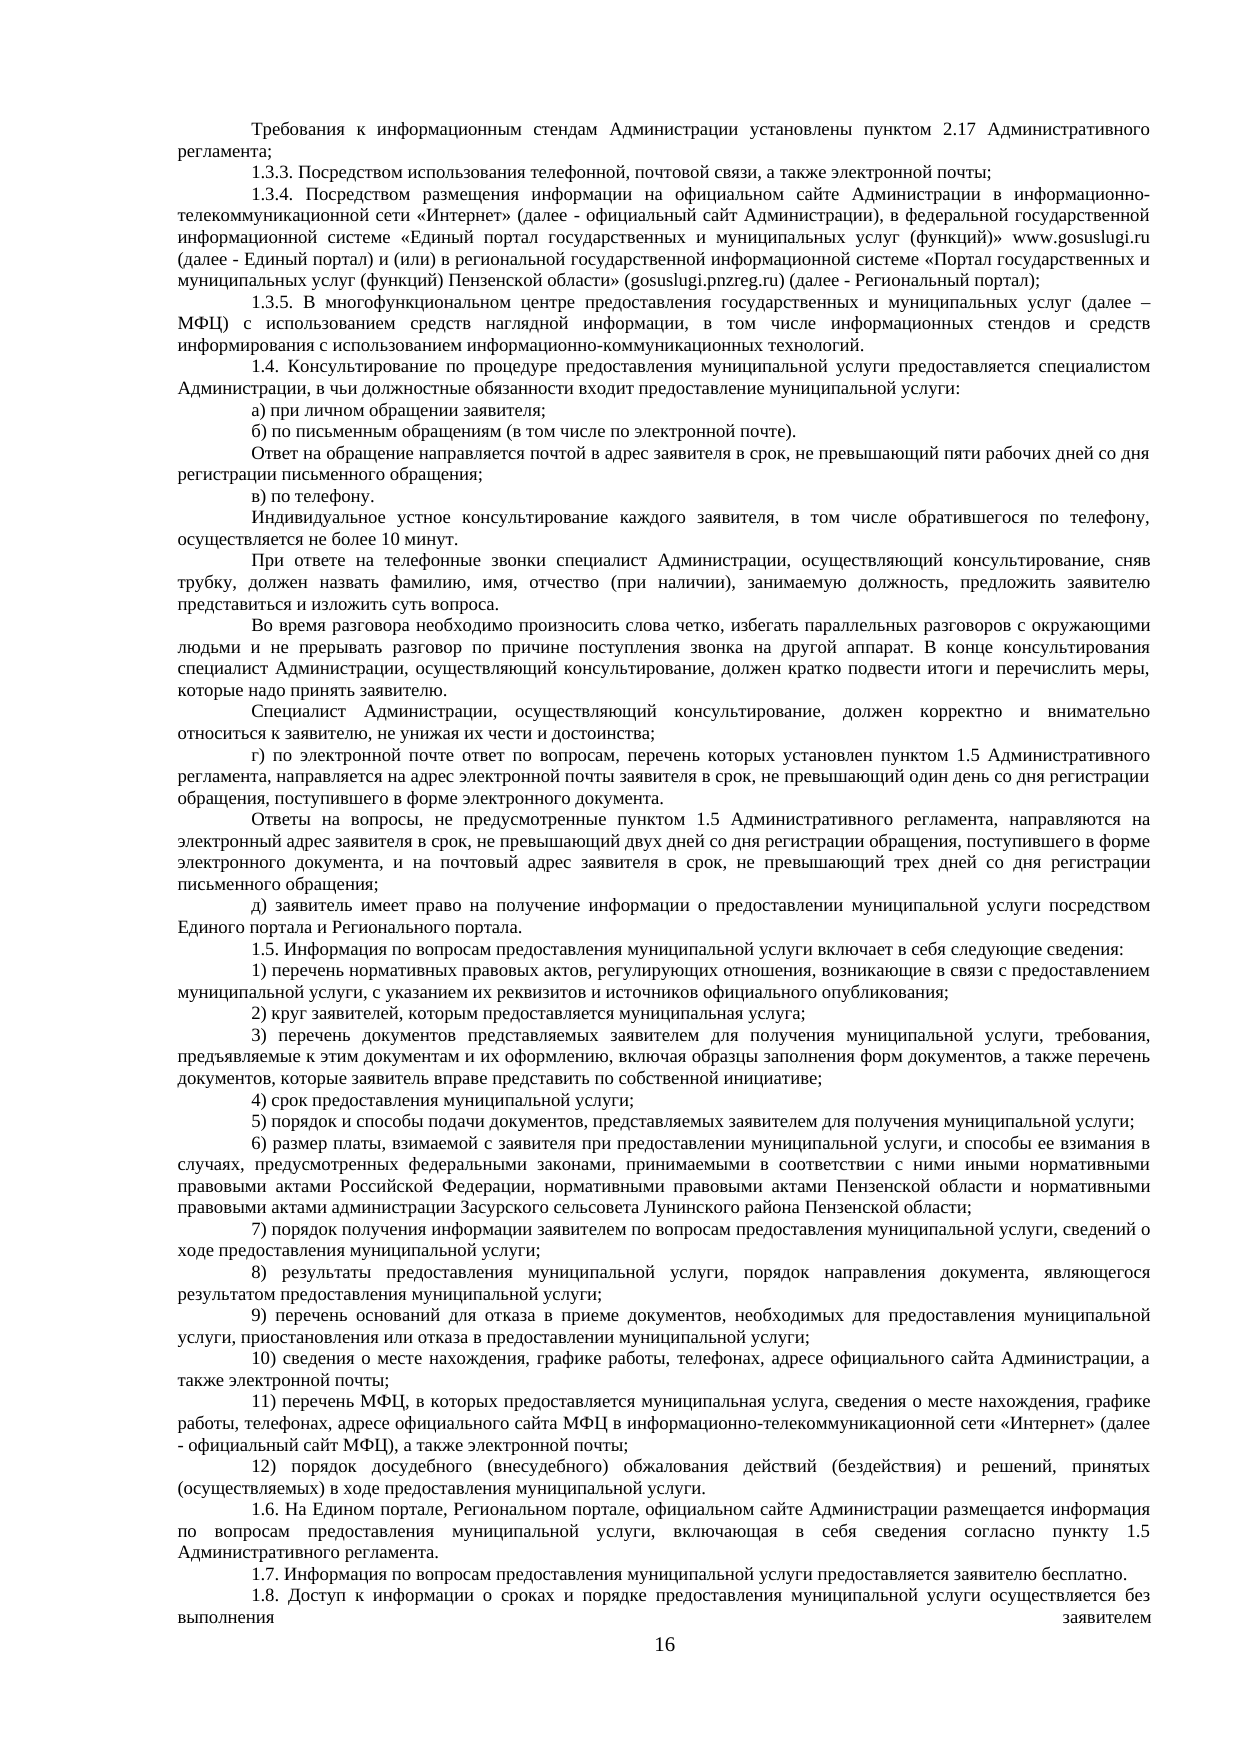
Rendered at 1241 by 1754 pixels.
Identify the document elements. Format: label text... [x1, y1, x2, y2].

text 1.4. Консультирование по процедуре предоставления муниципальной услуги предоставляется специалистом Администрации, в чьи должностные обязанности входит предоставление муниципальной услуги: [177, 355, 1152, 398]
text 5) порядок и способы подачи документов, представляемых заявителем для получения муниципальной услуги; [177, 1110, 1152, 1132]
text 8) результаты предоставления муниципальной услуги, порядок направления документа, являющегося результатом предоставления муниципальной услуги; [177, 1261, 1152, 1304]
text 1.3.3. Посредством использования телефонной, почтовой связи, а также электронной почты; [177, 161, 1152, 183]
text 1.6. На Едином портале, Региональном портале, официальном сайте Администрации размещается информация по вопросам предоставления муниципальной услуги, включающая в себя сведения согласно пункту 1.5 Административного регламента. [177, 1498, 1152, 1563]
text 6) размер платы, взимаемой с заявителя при предоставлении муниципальной услуги, и способы ее взимания в случаях, предусмотренных федеральными законами, принимаемыми в соответствии с ними иными нормативными правовыми актами Российской Федерации, нормативными правовыми актами Пензенской области и нормативными правовыми актами администрации Засурского сельсовета Лунинского района Пензенской области; [177, 1132, 1152, 1218]
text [177, 1584, 1152, 1627]
text 1.5. Информация по вопросам предоставления муниципальной услуги включает в себя следующие сведения: [177, 937, 1152, 959]
text а) при личном обращении заявителя; [177, 398, 1152, 420]
text 12) порядок досудебного (внесудебного) обжалования действий (бездействия) и решений, принятых (осуществляемых) в ходе предоставления муниципальной услуги. [177, 1455, 1152, 1498]
text 1.3.5. В многофункциональном центре предоставления государственных и муниципальных услуг (далее – МФЦ) с использованием средств наглядной информации, в том числе информационных стендов и средств информирования с использованием информационно-коммуникационных технологий. [177, 291, 1152, 355]
text 1.7. Информация по вопросам предоставления муниципальной услуги предоставляется заявителю бесплатно. [177, 1563, 1152, 1584]
text 10) сведения о месте нахождения, графике работы, телефонах, адресе официального сайта Администрации, а также электронной почты; [177, 1347, 1152, 1390]
text 7) порядок получения информации заявителем по вопросам предоставления муниципальной услуги, сведений о ходе предоставления муниципальной услуги; [177, 1218, 1152, 1261]
text в) по телефону. [177, 485, 1152, 506]
text Специалист Администрации, осуществляющий консультирование, должен корректно и внимательно относиться к заявителю, не унижая их чести и достоинства; [177, 700, 1152, 743]
text г) по электронной почте ответ по вопросам, перечень которых установлен пунктом 1.5 Административного регламента, направляется на адрес электронной почты заявителя в срок, не превышающий один день со дня регистрации обращения, поступившего в форме электронного документа. [177, 743, 1152, 808]
text 9) перечень оснований для отказа в приеме документов, необходимых для предоставления муниципальной услуги, приостановления или отказа в предоставлении муниципальной услуги; [177, 1304, 1152, 1347]
text Требования к информационным стендам Администрации установлены пунктом 2.17 Административного регламента; [177, 118, 1152, 161]
text б) по письменным обращениям (в том числе по электронной почте). [177, 420, 1152, 442]
text Ответ на обращение направляется почтой в адрес заявителя в срок, не превышающий пяти рабочих дней со дня регистрации письменного обращения; [177, 442, 1152, 485]
text 4) срок предоставления муниципальной услуги; [177, 1088, 1152, 1110]
text 1.3.4. Посредством размещения информации на официальном сайте Администрации в информационно-телекоммуникационной сети «Интернет» (далее - официальный сайт Администрации), в федеральной государственной информационной системе «Единый портал государственных и муниципальных услуг (функций)» www.gosuslugi.ru (далее - Единый портал) и (или) в региональной государственной информационной системе «Портал государственных и муниципальных услуг (функций) Пензенской области» (gosuslugi.pnzreg.ru) (далее - Региональный портал); [177, 183, 1152, 291]
text 1) перечень нормативных правовых актов, регулирующих отношения, возникающие в связи с предоставлением муниципальной услуги, с указанием их реквизитов и источников официального опубликования; [177, 959, 1152, 1002]
text Во время разговора необходимо произносить слова четко, избегать параллельных разговоров с окружающими людьми и не прерывать разговор по причине поступления звонка на другой аппарат. В конце консультирования специалист Администрации, осуществляющий консультирование, должен кратко подвести итоги и перечислить меры, которые надо принять заявителю. [177, 614, 1152, 700]
text Ответы на вопросы, не предусмотренные пунктом 1.5 Административного регламента, направляются на электронный адрес заявителя в срок, не превышающий двух дней со дня регистрации обращения, поступившего в форме электронного документа, и на почтовый адрес заявителя в срок, не превышающий трех дней со дня регистрации письменного обращения; [177, 808, 1152, 894]
text 3) перечень документов представляемых заявителем для получения муниципальной услуги, требования, предъявляемые к этим документам и их оформлению, включая образцы заполнения форм документов, а также перечень документов, которые заявитель вправе представить по собственной инициативе; [177, 1024, 1152, 1088]
text д) заявитель имеет право на получение информации о предоставлении муниципальной услуги посредством Единого портала и Регионального портала. [177, 894, 1152, 937]
text 2) круг заявителей, которым предоставляется муниципальная услуга; [177, 1002, 1152, 1024]
text При ответе на телефонные звонки специалист Администрации, осуществляющий консультирование, сняв трубку, должен назвать фамилию, имя, отчество (при наличии), занимаемую должность, предложить заявителю представиться и изложить суть вопроса. [177, 549, 1152, 614]
text 11) перечень МФЦ, в которых предоставляется муниципальная услуга, сведения о месте нахождения, графике работы, телефонах, адресе официального сайта МФЦ в информационно-телекоммуникационной сети «Интернет» (далее - официальный сайт МФЦ), а также электронной почты; [177, 1390, 1152, 1455]
text Индивидуальное устное консультирование каждого заявителя, в том числе обратившегося по телефону, осуществляется не более 10 минут. [177, 506, 1152, 549]
